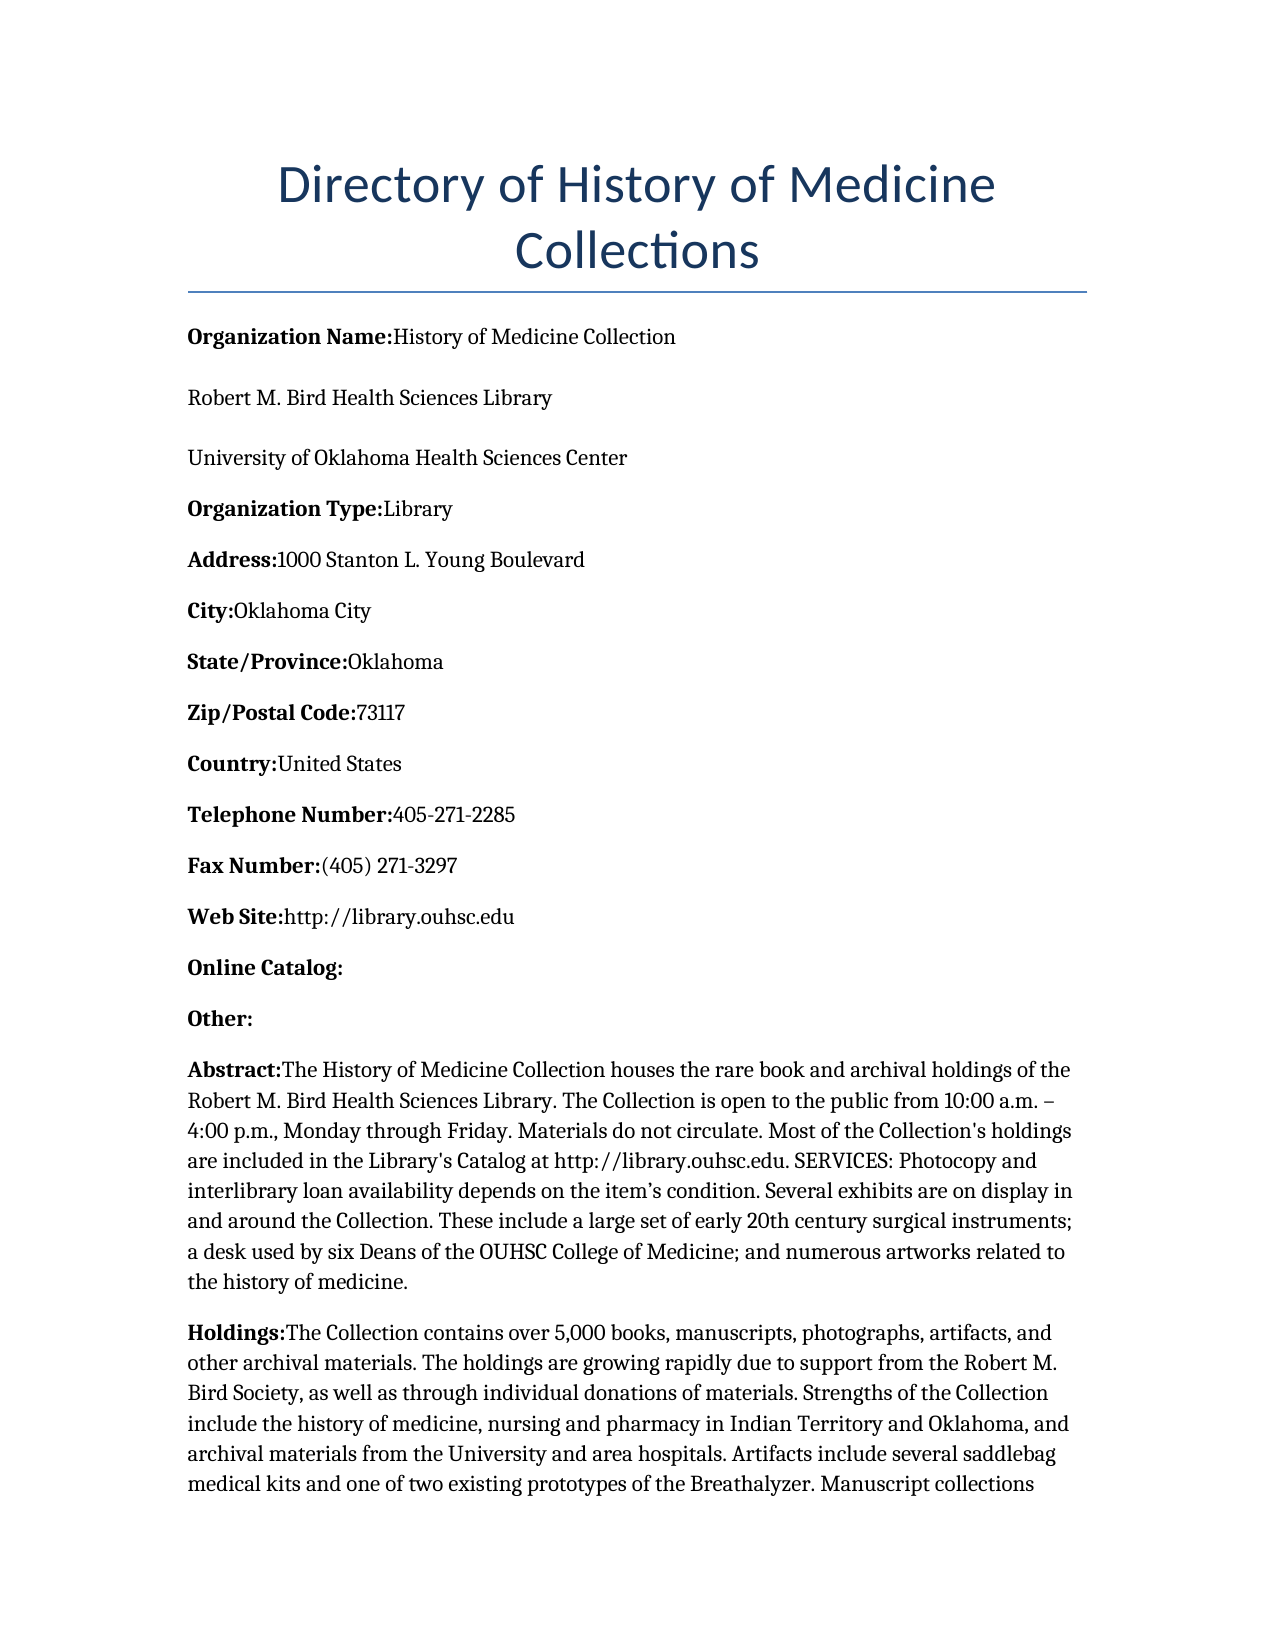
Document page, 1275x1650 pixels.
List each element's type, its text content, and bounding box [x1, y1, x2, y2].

text Telephone Number:405-271-2285 [187, 802, 1087, 828]
text Address:1000 Stanton L. Young Boulevard [187, 547, 1087, 573]
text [187, 1320, 1087, 1497]
text State/Province:Oklahoma [187, 649, 1087, 675]
text Organization Type:Library [187, 496, 1087, 522]
text Organization Name:History of Medicine Collection Robert M. Bird Health Sciences Library University of Oklahoma Health Sciences Center [187, 324, 1087, 471]
text City:Oklahoma City [187, 598, 1087, 624]
text Country:United States [187, 751, 1087, 777]
text Online Catalog: [187, 955, 1087, 982]
text Other: [187, 1006, 1087, 1033]
text Abstract:The History of Medicine Collection houses the rare book and archival holdings of the Robert M. Bird Health Sciences Library. The Collection is open to the public from 10:00 a.m. – 4:00 p.m., Monday through Friday. Materials do not circulate. Most of the Collection's holdings are included in the Library's Catalog at http://library.ouhsc.edu. SERVICES: Photocopy and interlibrary loan availability depends on the item’s condition. Several exhibits are on display in and around the Collection. These include a large set of early 20th century surgical instruments; a desk used by six Deans of the OUHSC College of Medicine; and numerous artworks related to the history of medicine. [187, 1057, 1087, 1295]
title Directory of History of Medicine Collections [187, 150, 1087, 293]
text Web Site:http://library.ouhsc.edu [187, 904, 1087, 931]
text Zip/Postal Code:73117 [187, 700, 1087, 726]
text Fax Number:(405) 271-3297 [187, 853, 1087, 879]
